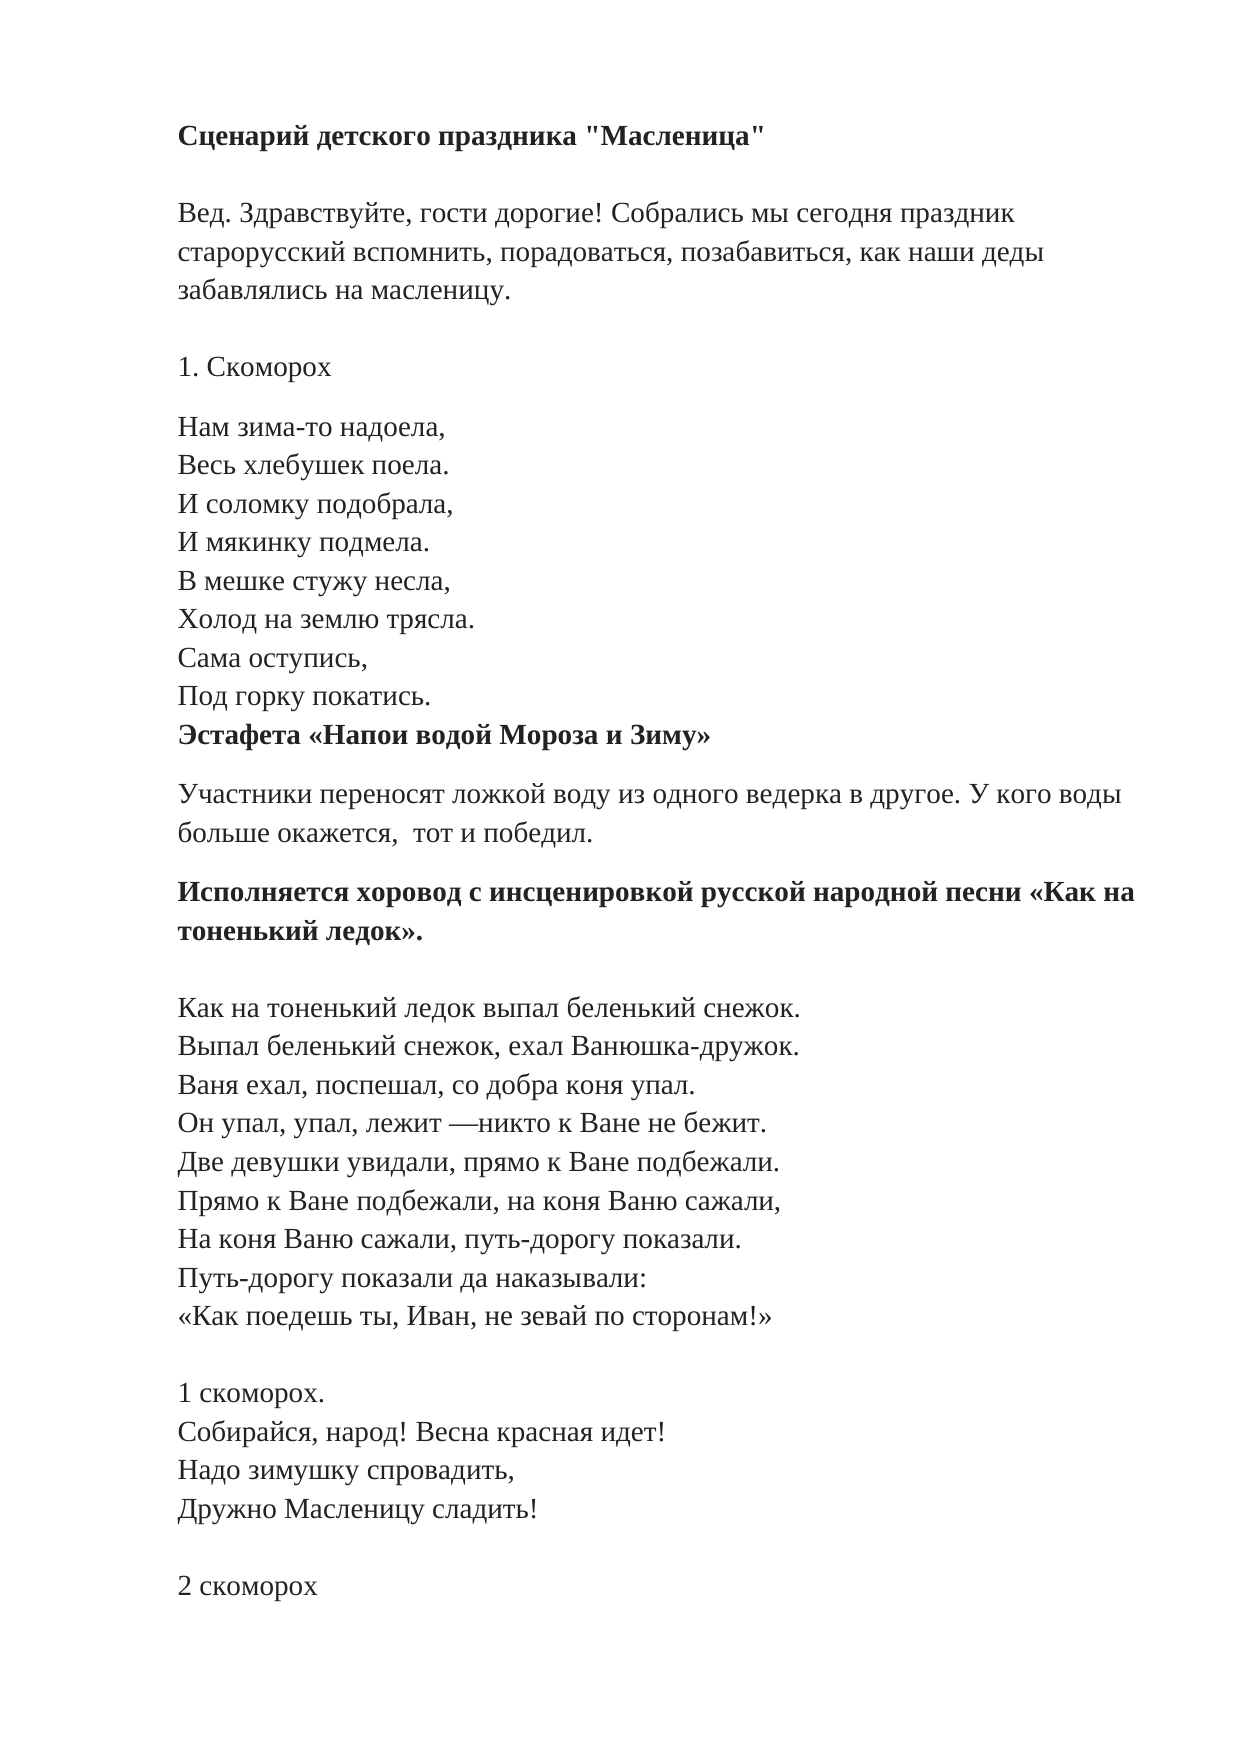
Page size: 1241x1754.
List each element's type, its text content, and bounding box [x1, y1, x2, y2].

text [177, 874, 1152, 1602]
text Нам зима-то надоела, Весь хлебушек поела. И соломку подобрала, И мякинку подмела. В мешке стужу несла, Холод на землю трясла. Сама оступись, Под горку покатись. Эстафета «Напои водой Мороза и Зиму» [177, 409, 1152, 751]
text Участники переносят ложкой воду из одного ведерка в другое. У кого воды больше окажется, тот и победил. [177, 776, 1152, 848]
text Сценарий детского праздника "Масленица" Вед. Здравствуйте, гости дорогие! Собрались мы сегодня праздник старорусский вспомнить, порадоваться, позабавиться, как наши деды забавлялись на масленицу. 1. Скоморох [177, 118, 1152, 383]
